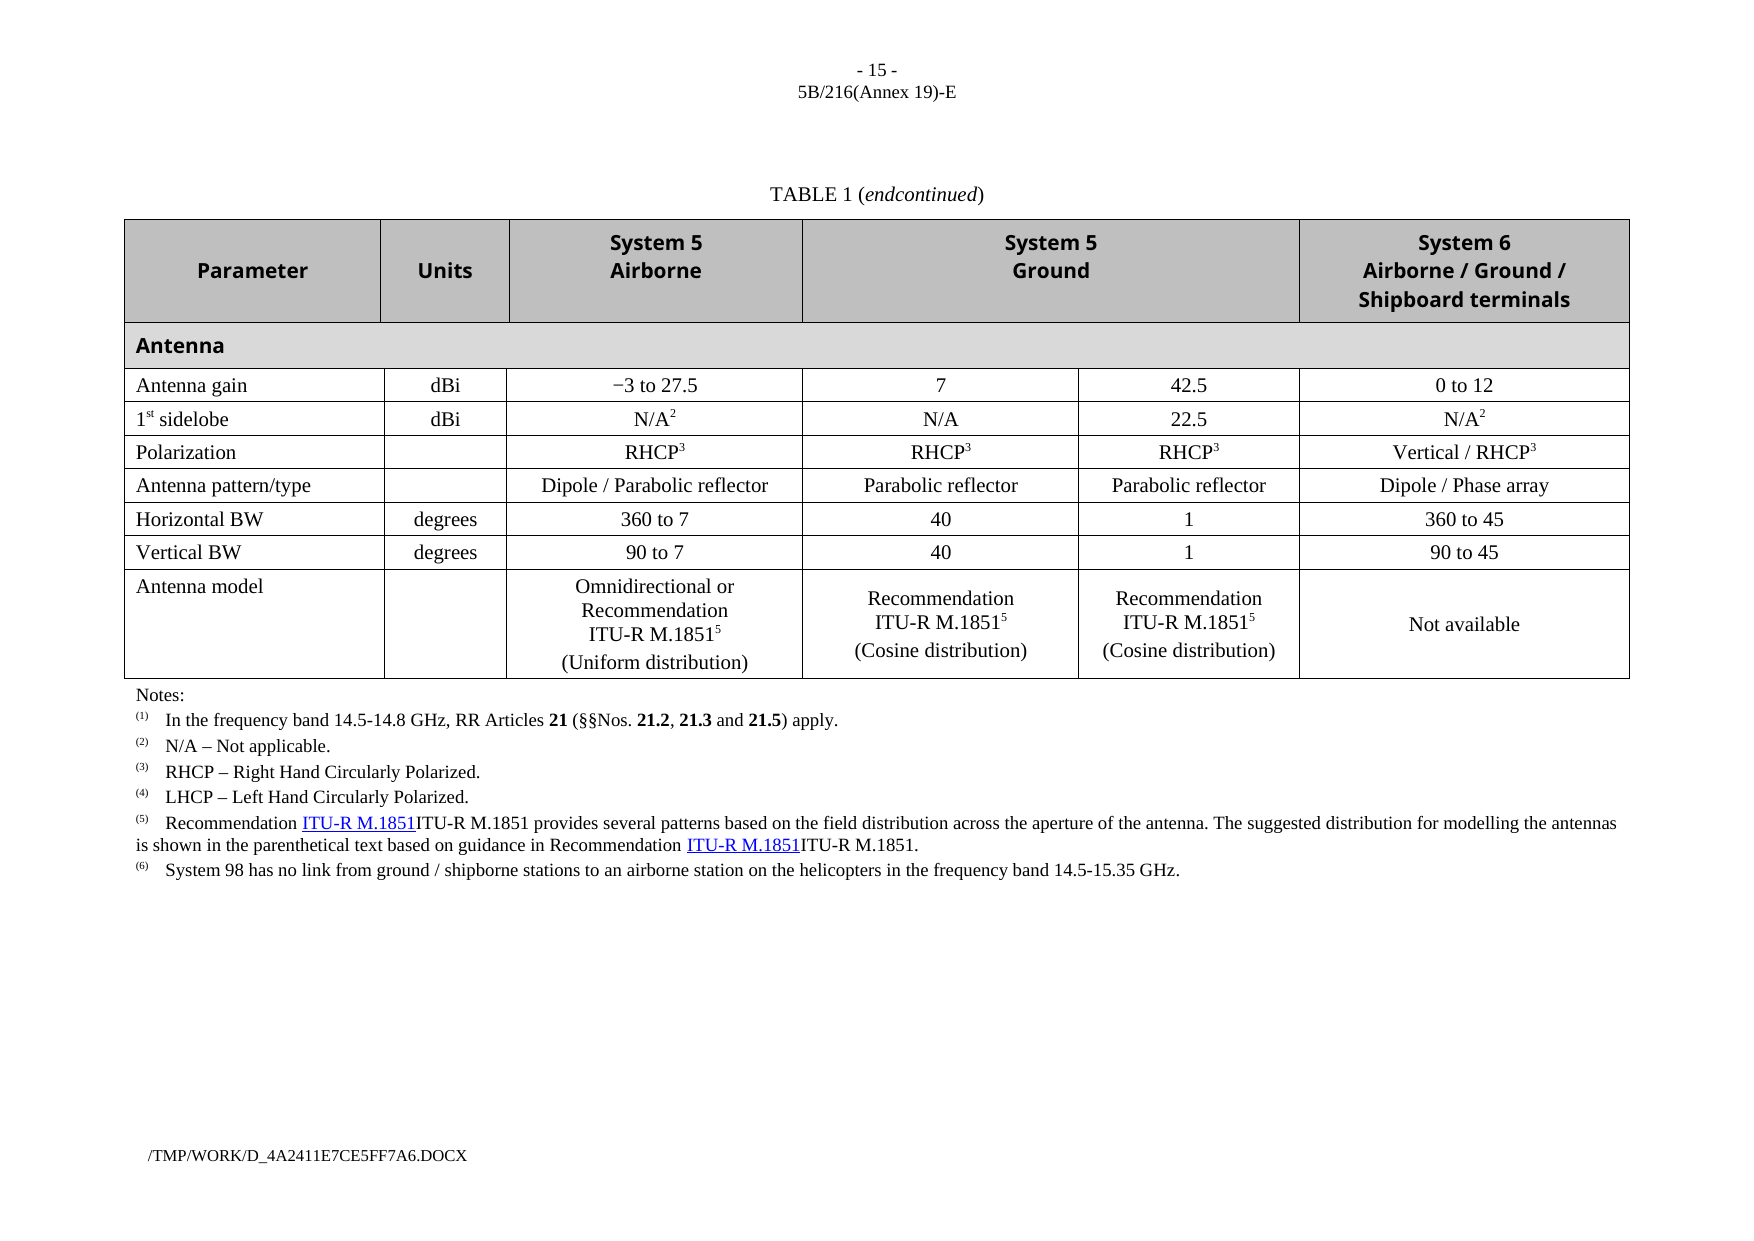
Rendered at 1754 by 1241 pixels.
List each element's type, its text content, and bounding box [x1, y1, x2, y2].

table_cell Vertical / RHCP3 [1300, 436, 1629, 468]
table_cell 90 to 7 [507, 536, 802, 568]
table_cell Notes: (1) In the frequency band 14.5-14.8 GHz, RR Article 21 ( 21.2, 21.3 and 21.5) apply. (2) N/A – Not applicable. (3) RHCP – Right Hand Circularly Polarized. (4) LHCP – Left Hand Circularly Polarized. (5) Recommendation provides several patterns based on the field distribution across the aperture of the antenna. The suggested distribution for modelling the antennas is shown in the parenthetical text based on guidance in Recommendation . (6) System has no link from ground / shipborne stations to an airborne station on the helicopters in the frequency band 14.5-15.35 GHz. [124, 679, 1630, 885]
table_cell Dipole / Parabolic reflector [507, 469, 802, 502]
table_cell Recommendation ITU-R M.18515 (Cosine distribution) [1079, 570, 1299, 678]
table_cell 1 [1079, 503, 1299, 535]
table_cell Parabolic reflector [1079, 469, 1299, 502]
table_cell 90 to 45 [1300, 536, 1629, 568]
table_cell Not available [1300, 570, 1629, 678]
table_cell 1 [1079, 536, 1299, 568]
table_cell 360 to 7 [507, 503, 802, 535]
table_cell RHCP3 [507, 436, 802, 468]
table_cell 22.5 [1079, 402, 1299, 435]
table_cell 0 to 12 [1300, 369, 1629, 401]
table_cell degrees [385, 503, 506, 535]
table_cell Horizontal BW [125, 503, 384, 535]
table_cell 42.5 [1079, 369, 1299, 401]
table_cell [385, 436, 506, 468]
table_cell Antenna [125, 323, 1629, 368]
table_cell dBi [385, 402, 506, 435]
table_cell [385, 570, 506, 678]
table_cell [803, 570, 1078, 678]
table_cell Dipole / Phase array [1300, 469, 1629, 502]
table_cell Vertical BW [125, 536, 384, 568]
table_cell Antenna model [125, 570, 384, 678]
table_cell [803, 503, 1078, 535]
table_cell RHCP3 [1079, 436, 1299, 468]
table_cell Antenna gain [125, 369, 384, 401]
table_cell dBi [385, 369, 506, 401]
table_cell Omnidirectional or Recommendation ITU-R M.18515 (Uniform distribution) [507, 570, 802, 678]
table_header [1300, 220, 1629, 322]
table_cell [803, 369, 1078, 401]
table_cell [803, 436, 1078, 468]
table_cell −3 to 27.5 [507, 369, 802, 401]
table_cell degrees [385, 536, 506, 568]
table_cell Polarization [125, 436, 384, 468]
text TABLE 1 () [148, 182, 1606, 206]
table_cell [385, 469, 506, 502]
table_cell 1st sidelobe [125, 402, 384, 435]
table_cell 360 to 45 [1300, 503, 1629, 535]
table_header [381, 220, 509, 322]
table_header [125, 220, 380, 322]
table_header [510, 220, 802, 322]
table_cell N/A2 [507, 402, 802, 435]
table_cell [803, 536, 1078, 568]
table_cell Antenna pattern/type [125, 469, 384, 502]
table_header [803, 220, 1299, 322]
table_cell N/A2 [1300, 402, 1629, 435]
table_cell [803, 402, 1078, 435]
table_cell [803, 469, 1078, 502]
